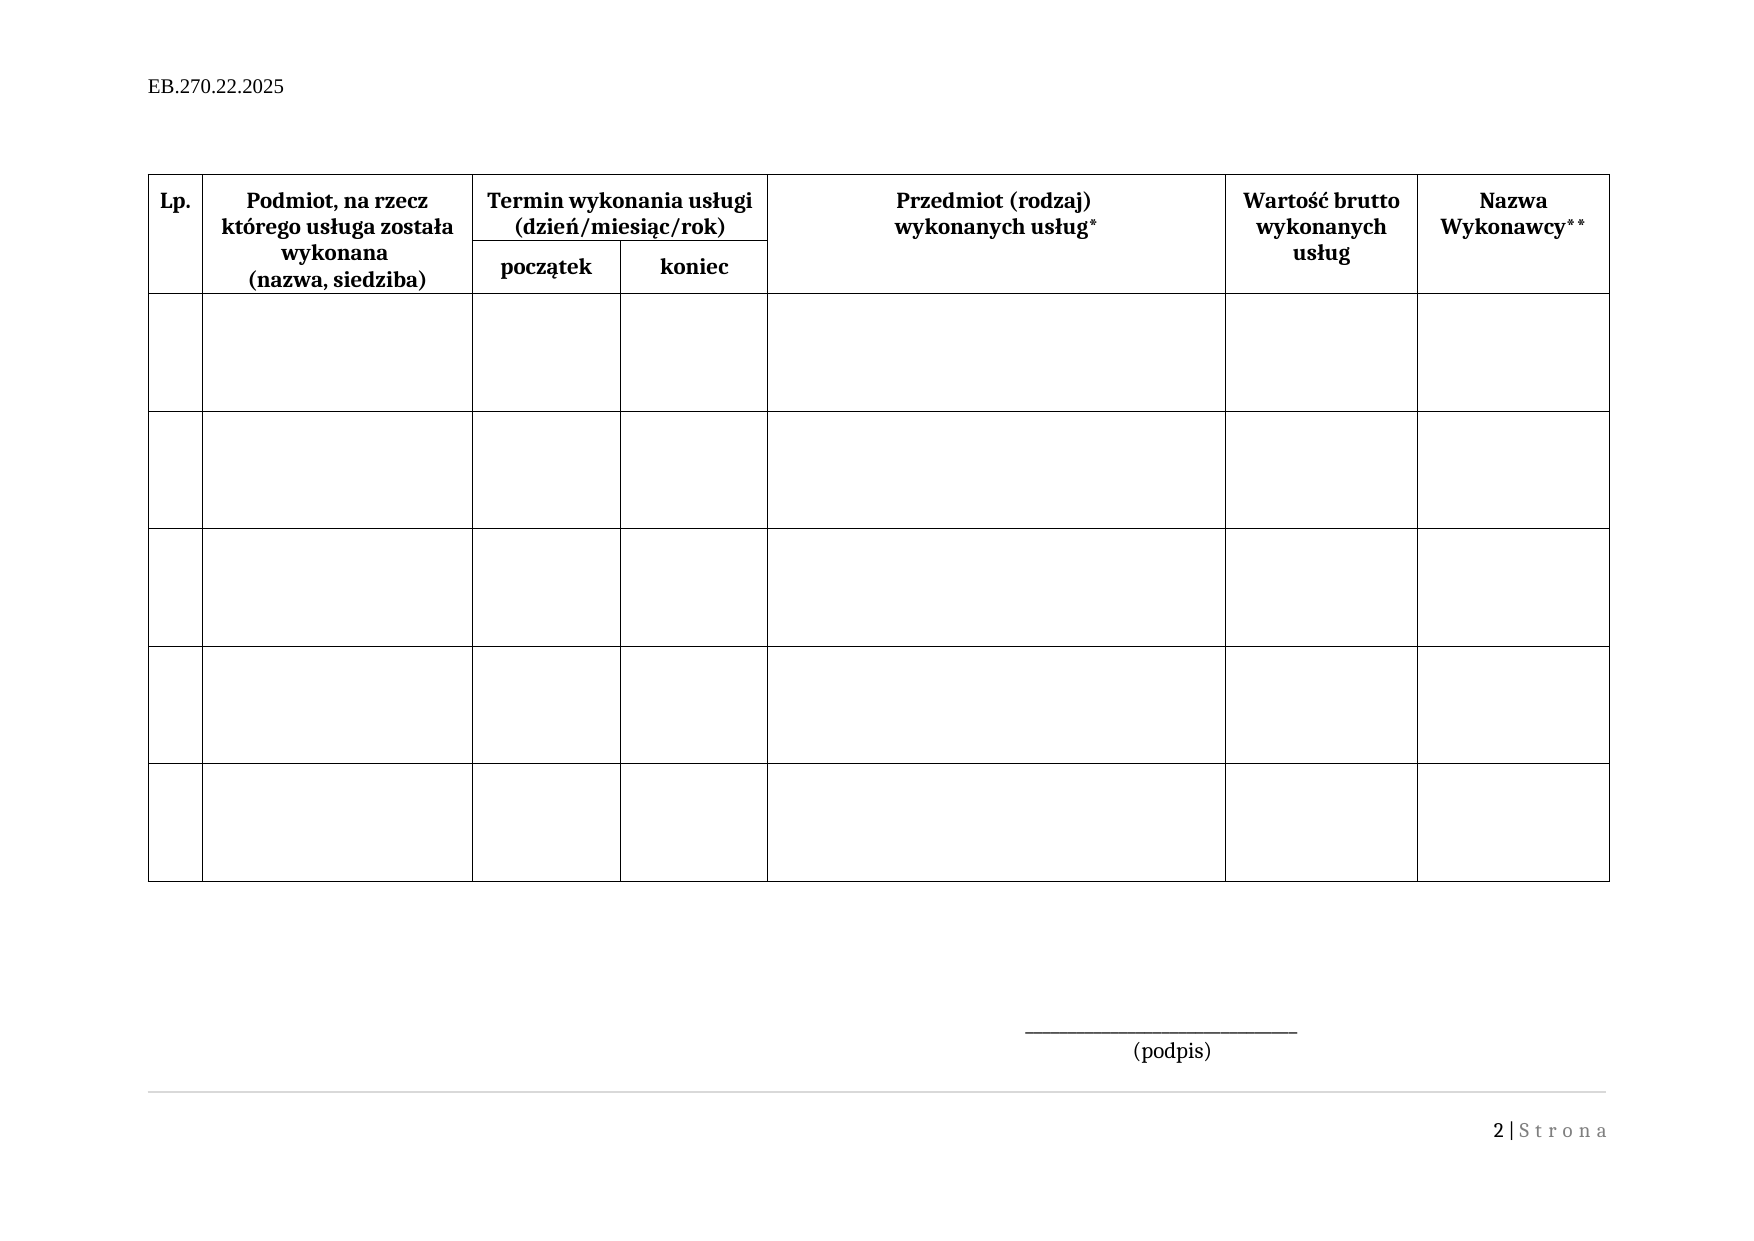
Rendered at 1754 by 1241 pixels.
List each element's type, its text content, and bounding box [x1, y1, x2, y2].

table_cell [621, 412, 767, 528]
table_cell [1226, 764, 1417, 881]
table_cell [768, 647, 1225, 763]
table_header Wartość brutto wykonanych usług [1226, 175, 1417, 293]
table_cell [203, 529, 472, 646]
table_cell [1418, 764, 1609, 881]
text ________________________________ (podpis) [738, 1011, 1606, 1064]
table_cell [1418, 294, 1609, 411]
table_cell [1226, 412, 1417, 528]
table_header Termin wykonania usługi (dzień/miesiąc/rok) [473, 175, 767, 240]
table_cell [149, 529, 202, 646]
table_cell [473, 412, 620, 528]
table_cell [473, 529, 620, 646]
table_cell [768, 764, 1225, 881]
table_cell [621, 294, 767, 411]
table_header Przedmiot (rodzaj) wykonanych usług* [768, 175, 1225, 293]
table_cell [768, 529, 1225, 646]
table_cell [1226, 529, 1417, 646]
table_cell [621, 529, 767, 646]
table_header Nazwa Wykonawcy** [1418, 175, 1609, 293]
table_cell [149, 412, 202, 528]
table_cell [473, 764, 620, 881]
table_cell [149, 647, 202, 763]
table_cell [621, 647, 767, 763]
table_cell [203, 647, 472, 763]
table_cell [768, 412, 1225, 528]
table_cell [203, 294, 472, 411]
table_cell [768, 294, 1225, 411]
table_cell [1418, 412, 1609, 528]
table_cell początek [473, 241, 620, 293]
table_cell [149, 764, 202, 881]
table_cell koniec [621, 241, 767, 293]
table_cell [473, 647, 620, 763]
table_cell [621, 764, 767, 881]
table_cell [1226, 647, 1417, 763]
table_cell [1418, 647, 1609, 763]
table_cell [1226, 294, 1417, 411]
table_cell [1418, 529, 1609, 646]
table_header Lp. [149, 175, 202, 293]
table_header Podmiot, na rzecz którego usługa została wykonana (nazwa, siedziba) [203, 175, 472, 293]
table_cell [473, 294, 620, 411]
table_cell [203, 764, 472, 881]
table_cell [149, 294, 202, 411]
table_cell [203, 412, 472, 528]
